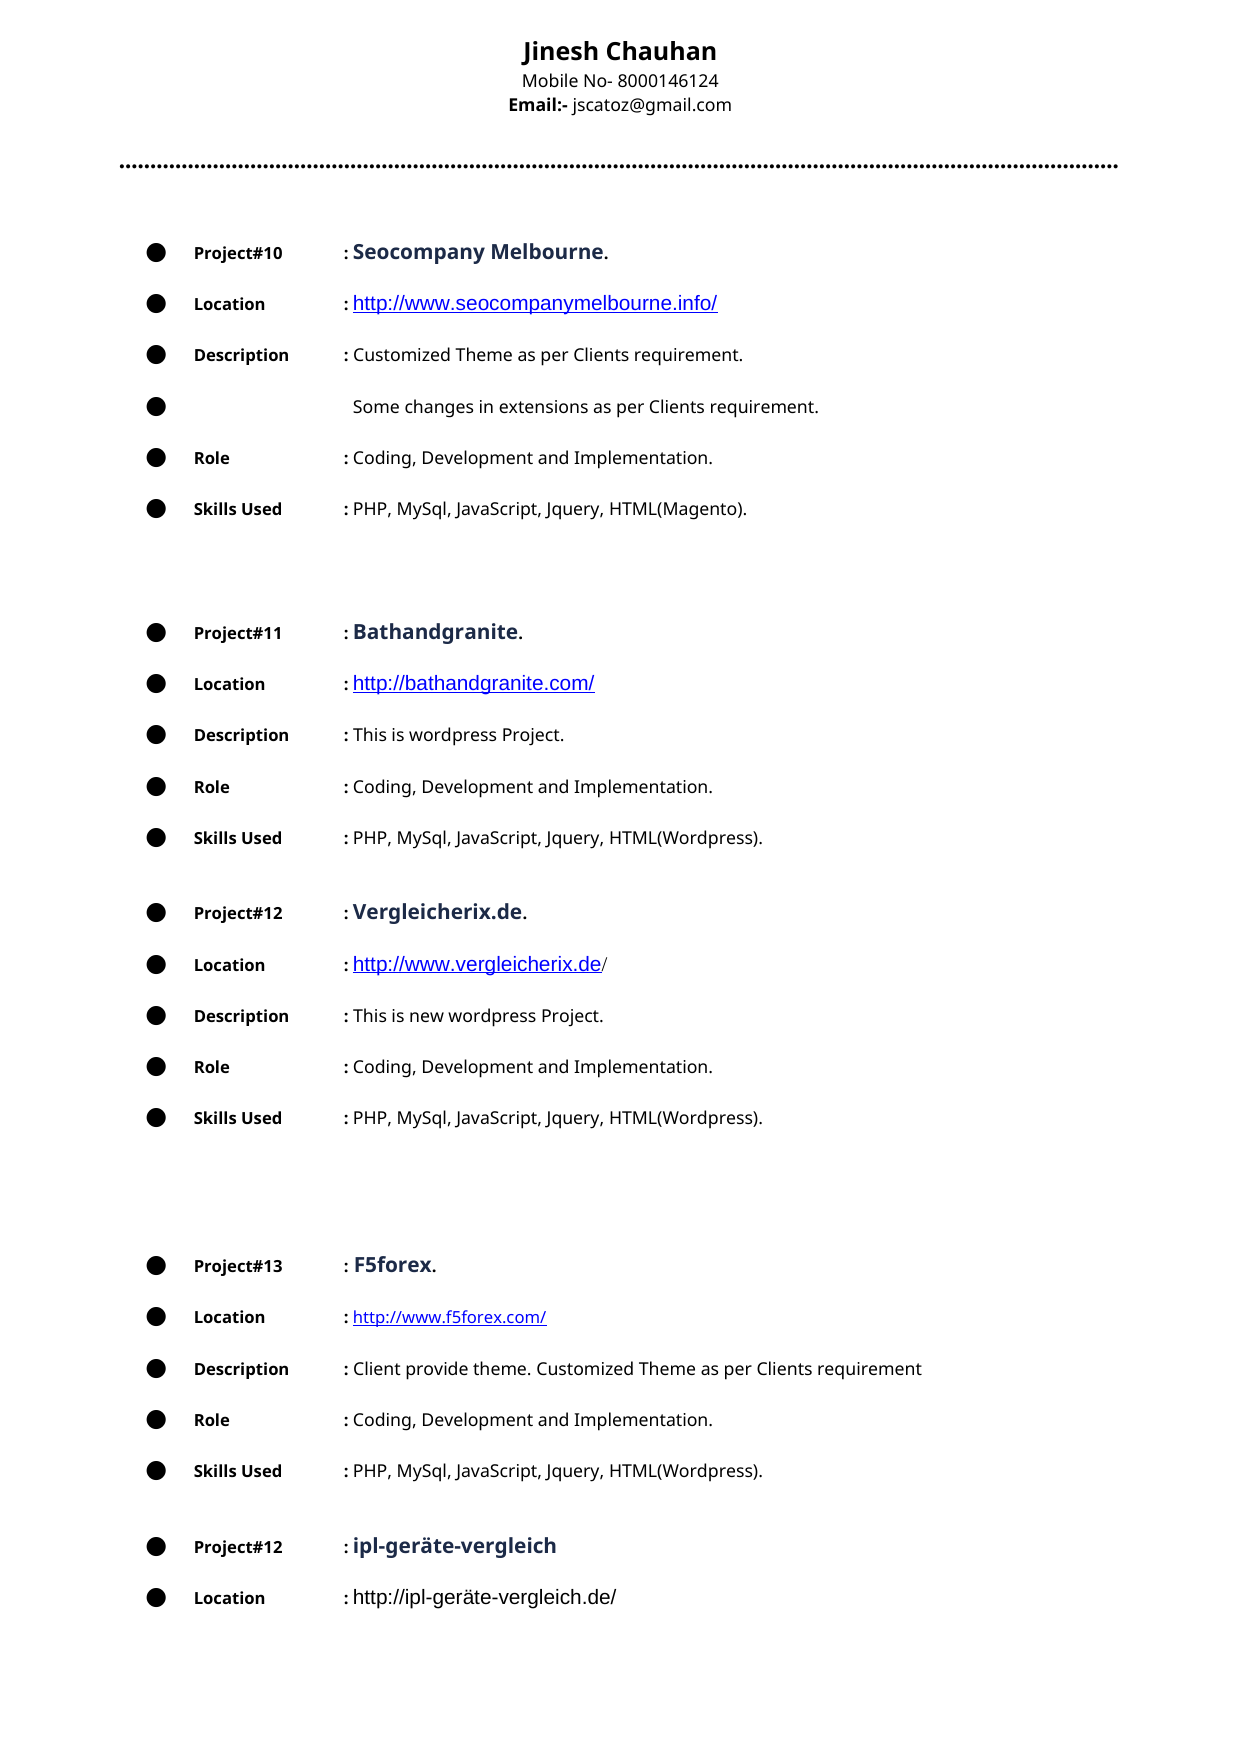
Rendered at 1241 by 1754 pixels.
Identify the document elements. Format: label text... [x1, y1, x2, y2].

list Location : http://www.f5forex.com/ [156, 1287, 1122, 1338]
list Skills Used : PHP, MySql, JavaScript, Jquery, HTML(Wordpress). [156, 1088, 1122, 1139]
list Project#13 : F5forex. [156, 1236, 1122, 1287]
list Description : Client provide theme. Customized Theme as per Clients requirement [156, 1338, 1122, 1389]
list Role : Coding, Development and Implementation. [156, 1036, 1122, 1088]
list Project#10 : Seocompany Melbourne. [156, 222, 1122, 273]
list Skills Used : PHP, MySql, JavaScript, Jquery, HTML(Wordpress). [156, 807, 1122, 858]
list Role : Coding, Development and Implementation. [156, 756, 1122, 807]
list Description : This is new wordpress Project. [156, 985, 1122, 1036]
list Location : http://www.vergleicherix.de/ [156, 934, 1122, 985]
list Description : This is wordpress Project. [156, 705, 1122, 756]
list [156, 1389, 1122, 1441]
list Role : Coding, Development and Implementation. [156, 427, 1122, 478]
list Project#12 : ipl-geräte-vergleich [156, 1516, 1122, 1567]
list Location : http://www.seocompanymelbourne.info/ [156, 273, 1122, 325]
list Project#11 : Bathandgranite. [156, 602, 1122, 653]
list Location : http://ipl-geräte-vergleich.de/ [156, 1567, 1122, 1618]
list Location : http://bathandgranite.com/ [156, 653, 1122, 705]
list Skills Used : PHP, MySql, JavaScript, Jquery, HTML(Magento). [156, 478, 1122, 530]
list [156, 376, 1122, 427]
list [156, 1441, 1122, 1492]
list Description : Customized Theme as per Clients requirement. [156, 325, 1122, 376]
list Project#12 : Vergleicherix.de. [156, 883, 1122, 934]
